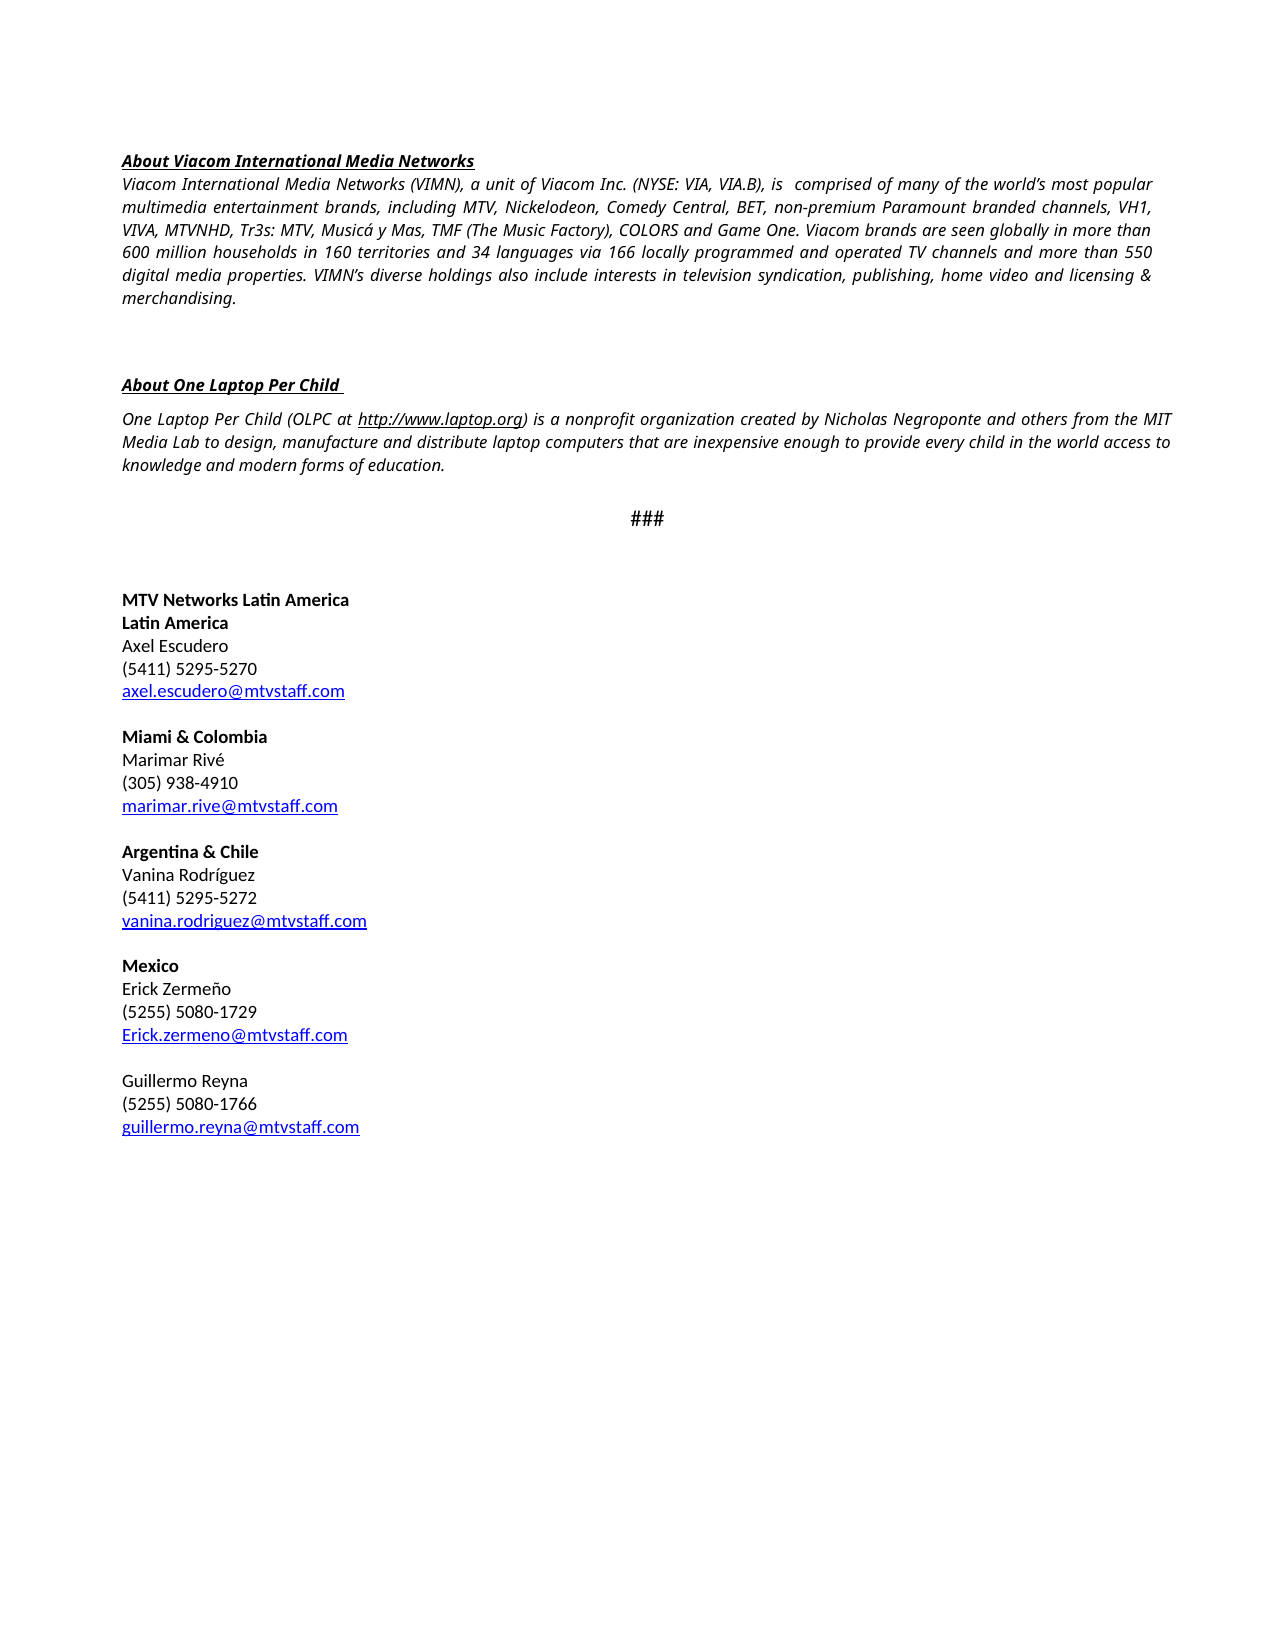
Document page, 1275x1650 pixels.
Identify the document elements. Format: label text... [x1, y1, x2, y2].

text Vanina Rodríguez [122, 863, 1153, 886]
text About One Laptop Per Child [122, 374, 1153, 396]
text Viacom International Media Networks (VIMN), a unit of Viacom Inc. (NYSE: VIA, VIA.B), is comprised of many of the world’s most popular multimedia entertainment brands, including MTV, Nickelodeon, Comedy Central, BET, non-premium Paramount branded channels, VH1, VIVA, MTVNHD, Tr3s: MTV, Musicá y Mas, TMF (The Music Factory), COLORS and Game One. Viacom brands are seen globally in more than 600 million households in 160 territories and 34 languages via 166 locally programmed and operated TV channels and more than 550 digital media properties. VIMN’s diverse holdings also include interests in television syndication, publishing, home video and licensing & merchandising. [122, 173, 1153, 309]
text Erick.zermeno@mtvstaff.com [122, 1023, 1153, 1046]
text Miami & Colombia [122, 725, 1153, 748]
text Mexico [122, 954, 1153, 977]
text axel.escudero@mtvstaff.com [122, 679, 1153, 702]
text vanina.rodriguez@mtvstaff.com [122, 909, 1153, 932]
text ### [122, 504, 1173, 532]
text (5411) 5295-5272 [122, 886, 1153, 909]
text Guillermo Reyna [122, 1069, 1153, 1092]
text MTV Networks Latin America [122, 588, 1153, 611]
text Erick Zermeño [122, 977, 1153, 1000]
text About Viacom International Media Networks [122, 150, 1153, 173]
text Latin America [122, 611, 1153, 634]
text One Laptop Per Child (OLPC at http://www.laptop.org) is a nonprofit organization created by Nicholas Negroponte and others from the MIT Media Lab to design, manufacture and distribute laptop computers that are inexpensive enough to provide every child in the world access to knowledge and modern forms of education. [122, 408, 1173, 476]
text Axel Escudero [122, 634, 1153, 657]
text (5411) 5295-5270 [122, 657, 1153, 679]
text (5255) 5080-1729 [122, 1000, 1153, 1023]
text (305) 938-4910 [122, 771, 1153, 794]
text (5255) 5080-1766 [122, 1092, 1153, 1115]
text Marimar Rivé [122, 748, 1153, 771]
text marimar.rive@mtvstaff.com [122, 794, 1153, 817]
text Argentina & Chile [122, 840, 1153, 863]
text guillermo.reyna@mtvstaff.com [122, 1115, 1153, 1138]
